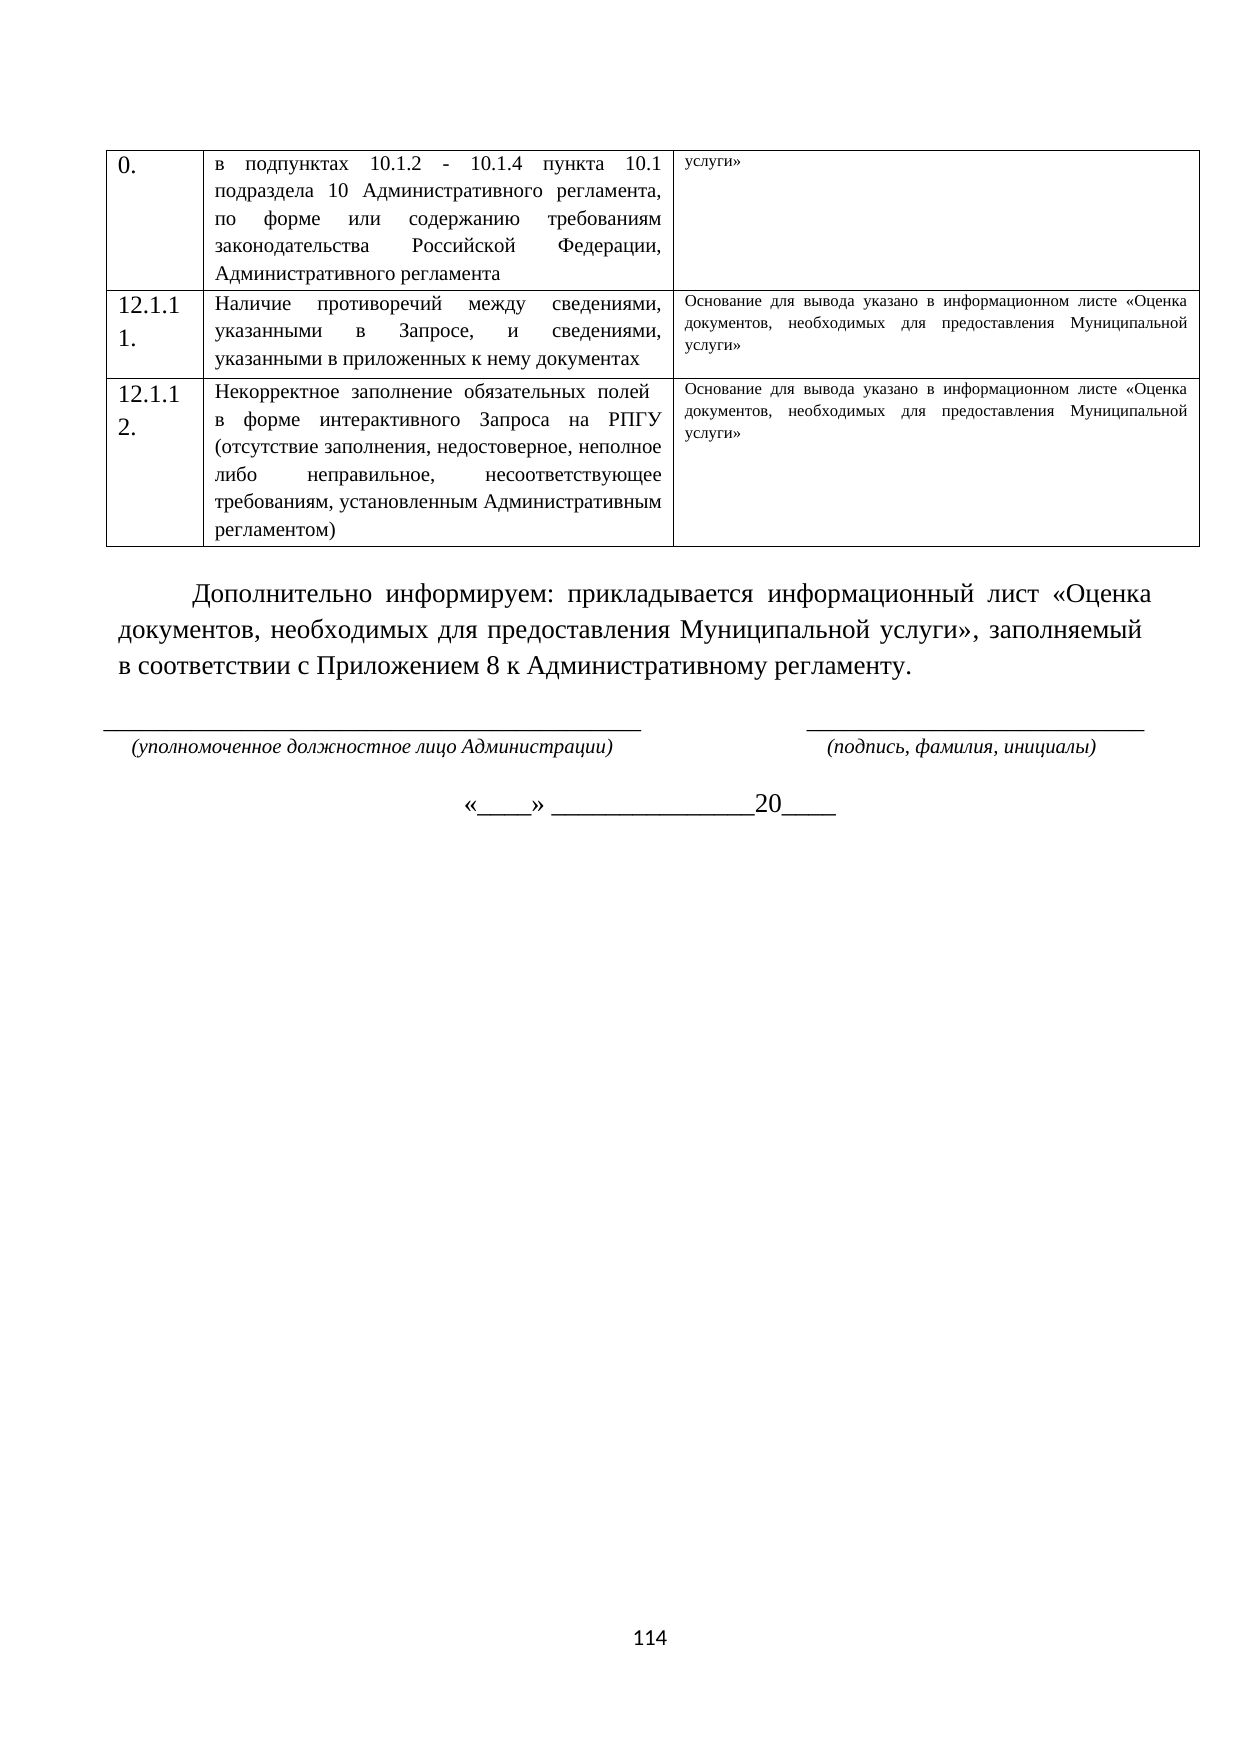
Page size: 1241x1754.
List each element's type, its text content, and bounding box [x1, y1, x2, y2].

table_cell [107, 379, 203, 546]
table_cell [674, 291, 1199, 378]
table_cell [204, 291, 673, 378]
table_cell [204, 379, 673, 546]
text «____» _______________20____ [118, 787, 1181, 818]
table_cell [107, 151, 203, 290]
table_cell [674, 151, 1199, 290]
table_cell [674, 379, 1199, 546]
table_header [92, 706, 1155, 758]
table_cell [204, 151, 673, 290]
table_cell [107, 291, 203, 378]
text Дополнительно информируем: прикладывается информационный лист «Оценка документов, необходимых для предоставления Муниципальной услуги», заполняемый в соответствии с Приложением 8 к Административному регламенту. [118, 578, 1152, 680]
